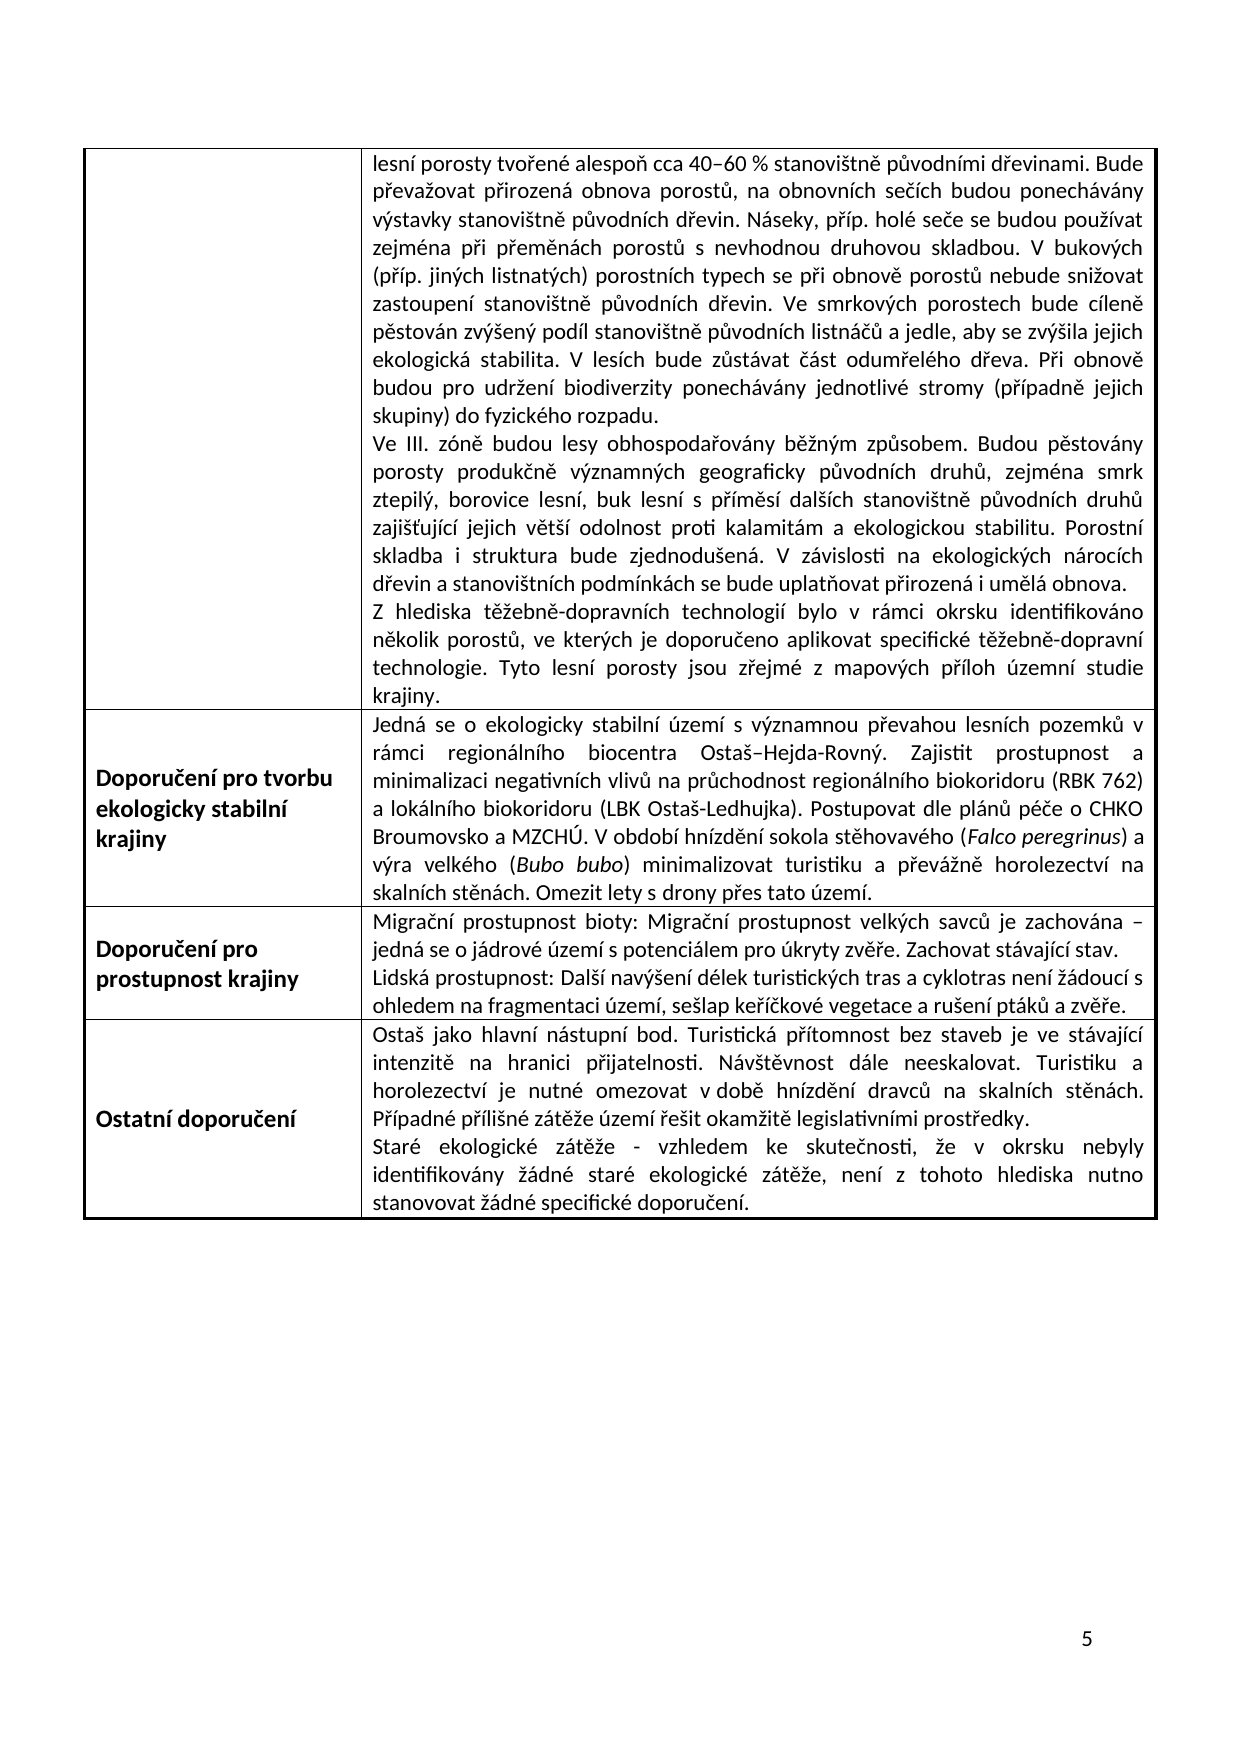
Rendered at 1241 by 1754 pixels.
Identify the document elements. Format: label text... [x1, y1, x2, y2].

table_cell Doporučení pro prostupnost krajiny [86, 879, 361, 991]
table_cell Ostatní doporučení [86, 993, 361, 1188]
table_cell Ostaš jako hlavní nástupní bod. Turistická přítomnost bez staveb je ve stávající intenzitě na hranici přijatelnosti. Návštěvnost dále neeskalovat. Turistiku a horolezectví je nutné omezovat v době hnízdění dravců na skalních stěnách. Případné přílišné zátěže území řešit okamžitě legislativními prostředky. Staré ekologické zátěže - vzhledem ke skutečnosti, že v okrsku nebyly identifikovány žádné staré ekologické zátěže, není z tohoto hlediska nutno stanovovat žádné specifické doporučení. [362, 993, 1154, 1188]
table_cell Doporučení pro tvorbu ekologicky stabilní krajiny [86, 682, 361, 878]
table_cell Migrační prostupnost bioty: Migrační prostupnost velkých savců je zachována – jedná se o jádrové území s potenciálem pro úkryty zvěře. Zachovat stávající stav. Lidská prostupnost: Další navýšení délek turistických tras a cyklotras není žádoucí s ohledem na fragmentaci území, sešlap keříčkové vegetace a rušení ptáků a zvěře. [362, 879, 1154, 991]
table_cell Jedná se o ekologicky stabilní území s významnou převahou lesních pozemků v rámci regionálního biocentra Ostaš–Hejda-Rovný. Zajistit prostupnost a minimalizaci negativních vlivů na průchodnost regionálního biokoridoru (RBK 762) a lokálního biokoridoru (LBK Ostaš-Ledhujka). Postupovat dle plánů péče o CHKO Broumovsko a MZCHÚ. V období hnízdění sokola stěhovavého (Falco peregrinus) a výra velkého (Bubo bubo) minimalizovat turistiku a převážně horolezectví na skalních stěnách. Omezit lety s drony přes tato území. [362, 682, 1154, 878]
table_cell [86, 149, 361, 681]
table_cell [362, 149, 1154, 681]
